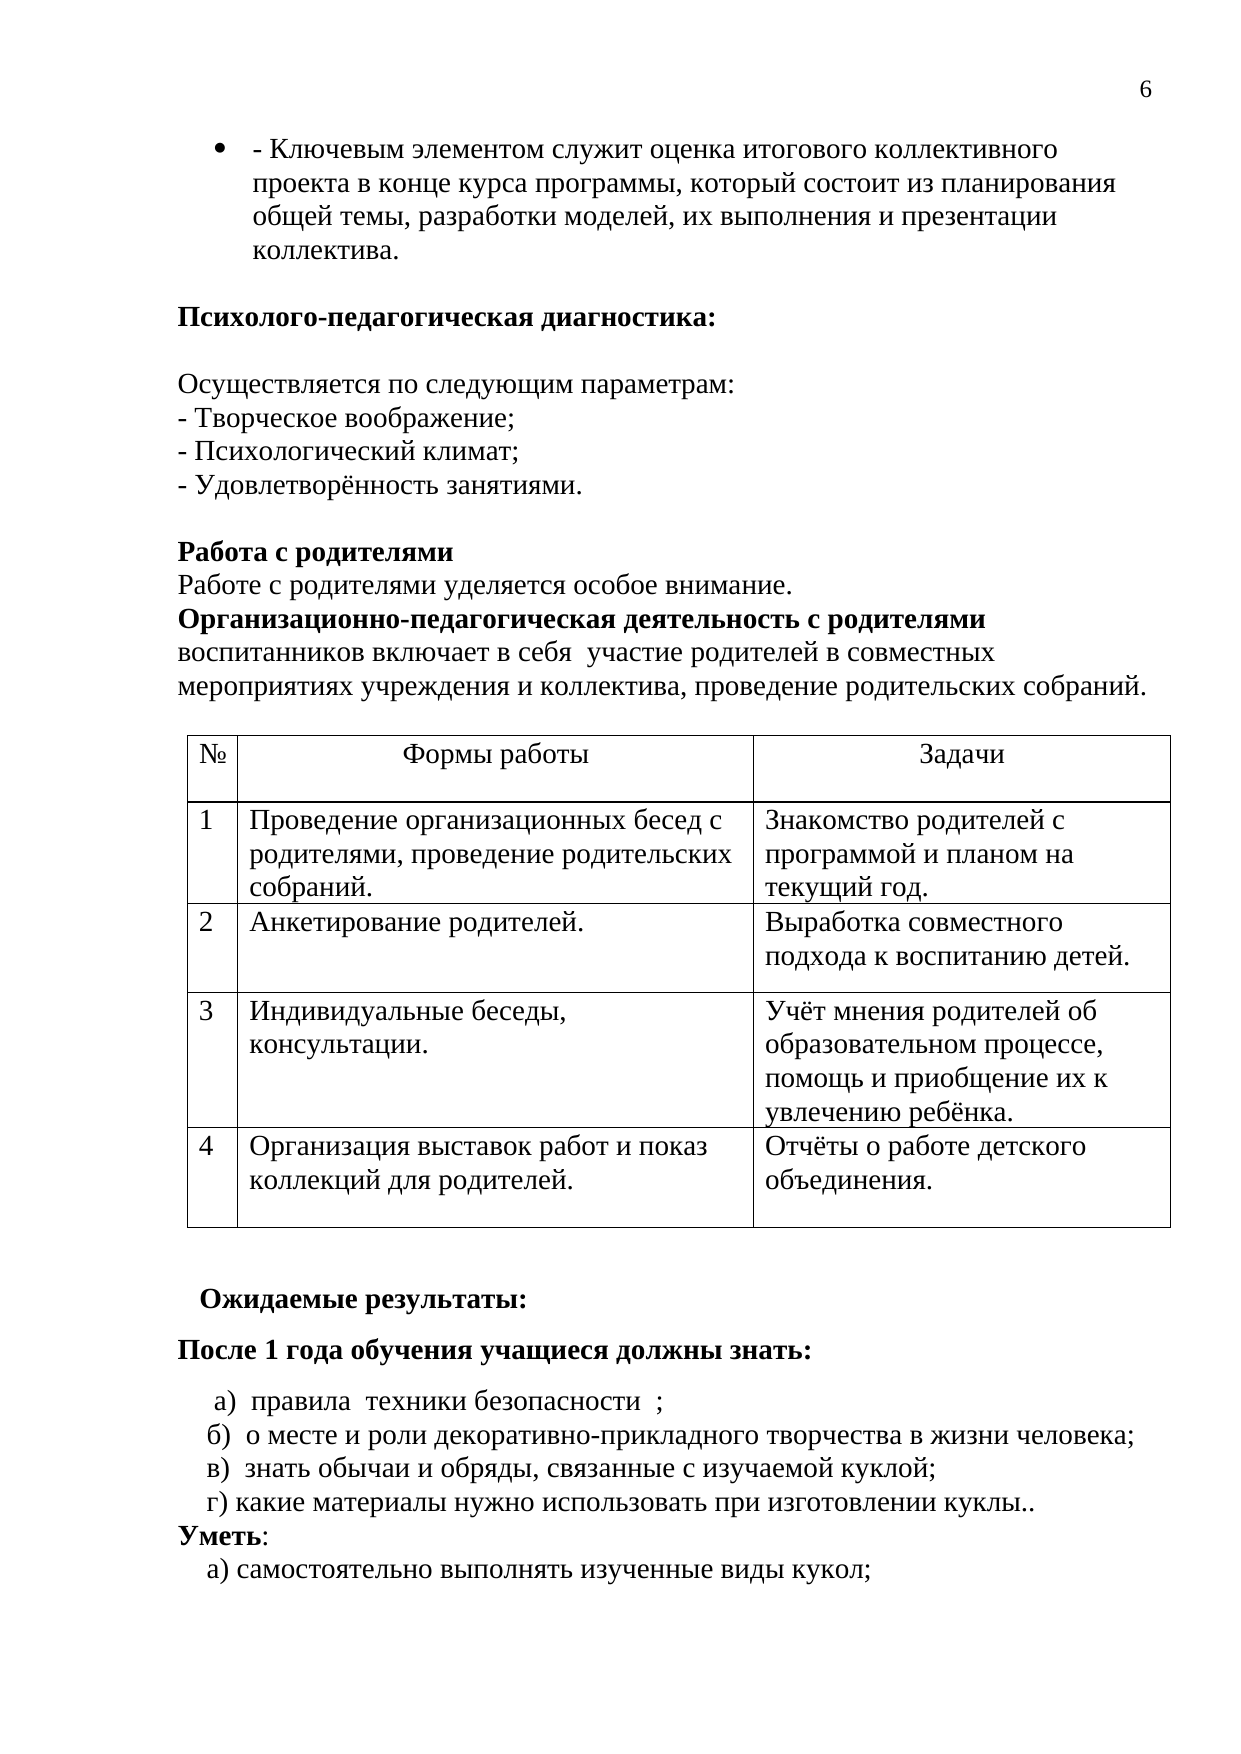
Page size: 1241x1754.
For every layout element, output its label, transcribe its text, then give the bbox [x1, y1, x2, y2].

table_cell Индивидуальные беседы, консультации. [238, 993, 753, 1127]
text Организационно-педагогическая деятельность с родителями воспитанников включает в себя участие родителей в совместных мероприятиях учреждения и коллектива, проведение родительских собраний. [177, 601, 1152, 702]
text Осуществляется по следующим параметрам: [177, 366, 1152, 400]
text в) знать обычаи и обряды, связанные с изучаемой куклой; [177, 1451, 1152, 1484]
list - Ключевым элементом служит оценка итогового коллективного проекта в конце курса программы, который состоит из планирования общей темы, разработки моделей, их выполнения и презентации коллектива. [215, 131, 1152, 266]
text г) какие материалы нужно использовать при изготовлении куклы.. [177, 1484, 1152, 1518]
table_cell 1 [188, 803, 237, 903]
text Психолого-педагогическая диагностика: [177, 299, 1152, 333]
table_cell Знакомство родителей с программой и планом на текущий год. [754, 803, 1170, 903]
text - Удовлетворённость занятиями. [177, 467, 1152, 500]
text б) о месте и роли декоративно-прикладного творчества в жизни человека; [177, 1417, 1152, 1451]
table_cell Проведение организационных бесед с родителями, проведение родительских собраний. [238, 803, 753, 903]
table_cell 4 [188, 1128, 237, 1227]
text Ожидаемые результаты: [177, 1281, 1152, 1315]
text - Творческое воображение; [177, 400, 1152, 433]
text Уметь: [177, 1518, 1152, 1551]
text Работа с родителями [177, 534, 1152, 567]
text Работе с родителями уделяется особое внимание. [177, 567, 1152, 601]
table_cell Анкетирование родителей. [238, 904, 753, 992]
table_header Формы работы [238, 736, 753, 801]
table_cell 3 [188, 993, 237, 1127]
text а) правила техники безопасности ; [177, 1383, 1152, 1417]
table_cell 2 [188, 904, 237, 992]
table_cell Учёт мнения родителей об образовательном процессе, помощь и приобщение их к увлечению ребёнка. [754, 993, 1170, 1127]
table_header № [188, 736, 237, 801]
text - Психологический климат; [177, 433, 1152, 467]
table_cell Организация выставок работ и показ коллекций для родителей. [238, 1128, 753, 1227]
table_cell Отчёты о работе детского объединения. [754, 1128, 1170, 1227]
table_header Задачи [754, 736, 1170, 801]
text После 1 года обучения учащиеся должны знать: [177, 1332, 1152, 1366]
text а) самостоятельно выполнять изученные виды кукол; [177, 1551, 1152, 1585]
table_cell Выработка совместного подхода к воспитанию детей. [754, 904, 1170, 992]
